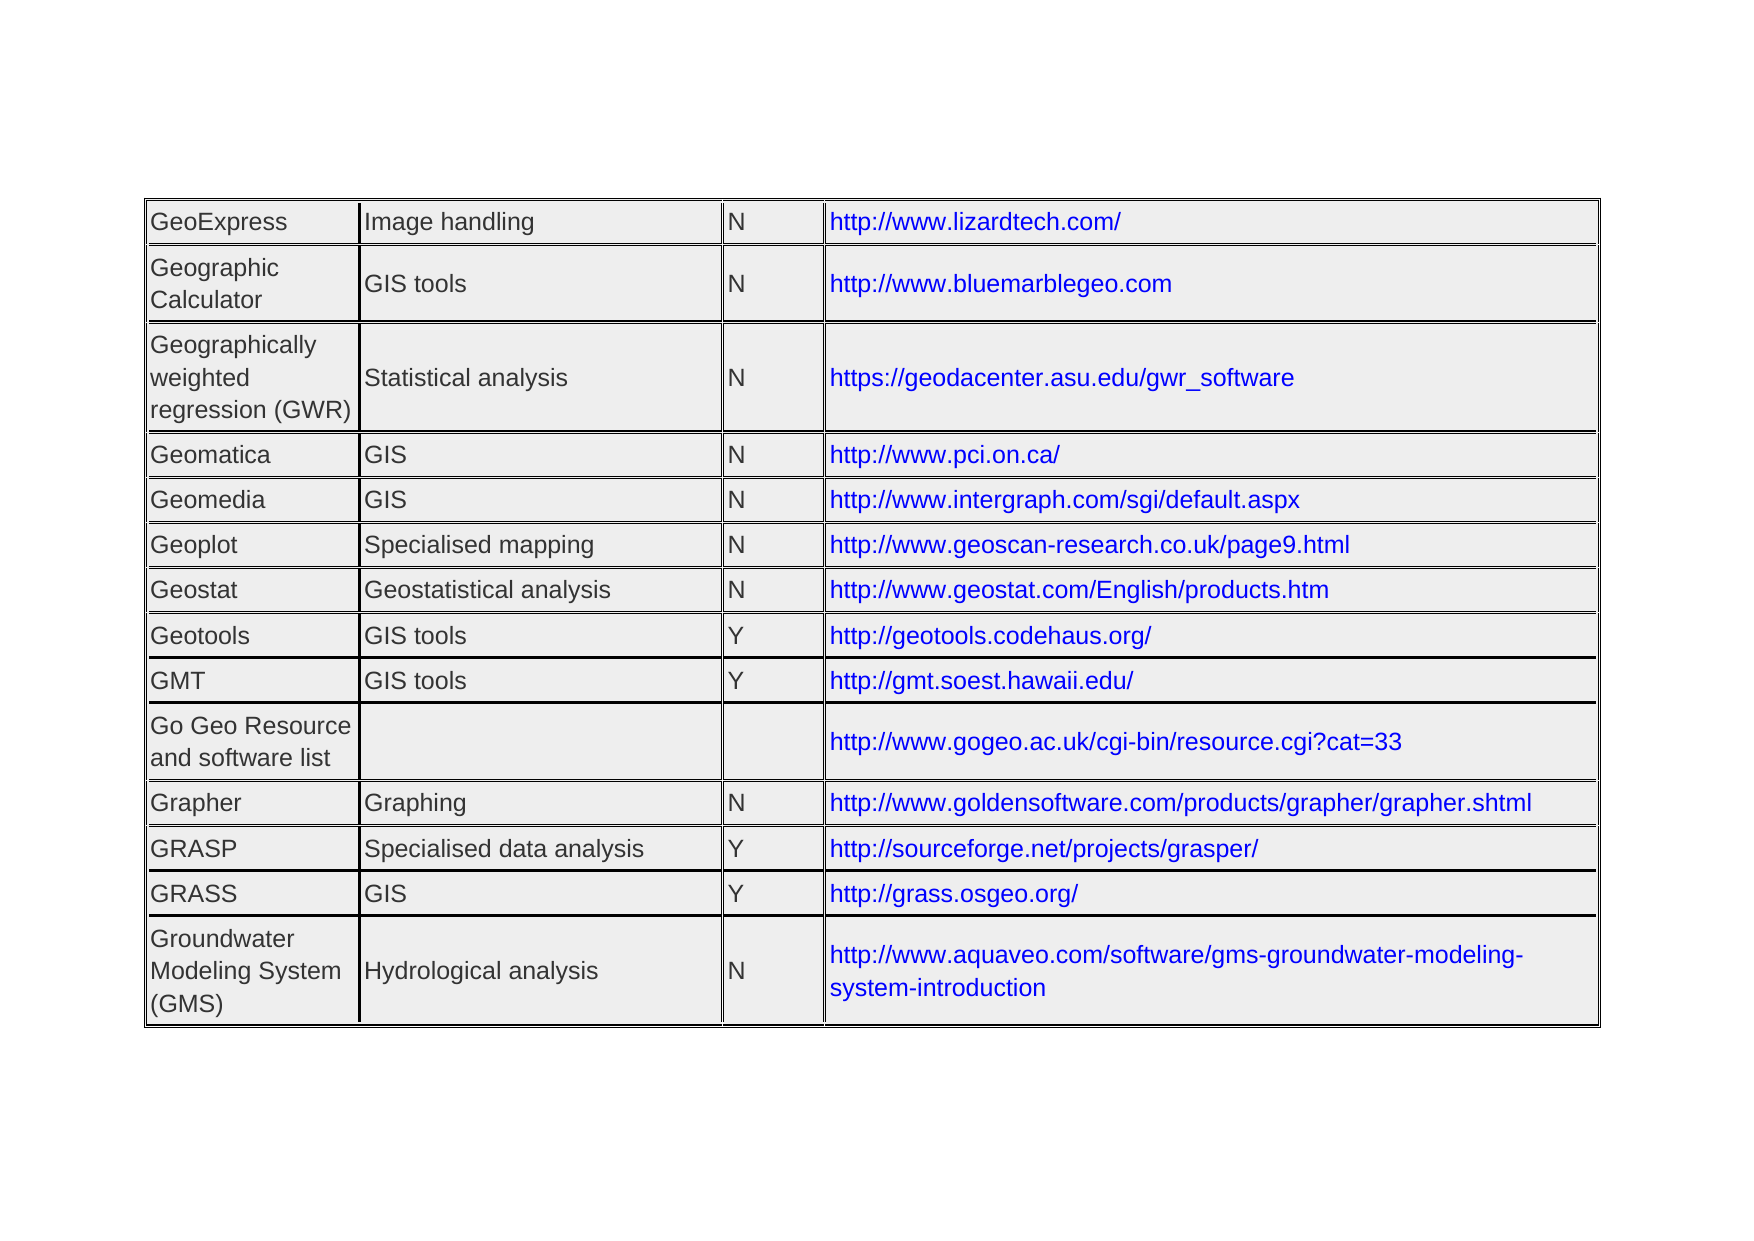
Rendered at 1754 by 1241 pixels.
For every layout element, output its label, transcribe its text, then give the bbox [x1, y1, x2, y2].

table_cell http://gmt.soest.hawaii.edu/ [826, 656, 1598, 701]
table_cell N [724, 569, 823, 611]
table_cell https://geodacenter.asu.edu/gwr_software [826, 320, 1598, 430]
table_cell [724, 704, 823, 779]
table_cell Specialised mapping [361, 524, 721, 566]
table_cell GIS [361, 479, 721, 521]
table_cell Geomedia [145, 476, 359, 521]
table_cell Y [724, 614, 823, 656]
table_cell Grapher [145, 779, 359, 824]
table_cell Go Geo Resource and software list [147, 701, 358, 779]
table_cell GIS [361, 872, 721, 914]
table_cell http://www.aquaveo.com/software/gms-groundwater-modeling-system-introduction [825, 914, 1598, 1024]
table_cell Graphing [361, 782, 721, 824]
table_cell Geostat [145, 566, 359, 611]
table_cell http://www.geostat.com/English/products.htm [825, 566, 1599, 611]
table_cell Geographic Calculator [145, 243, 359, 320]
table_cell Y [724, 872, 823, 914]
table_cell GeoExpress [147, 201, 359, 243]
table_cell N [724, 782, 823, 824]
table_cell Statistical analysis [361, 324, 721, 430]
table_cell GRASP [145, 824, 359, 869]
table_cell GMT [147, 656, 358, 701]
table_cell Y [724, 827, 823, 869]
table_cell GIS tools [361, 659, 721, 701]
table_cell GIS tools [361, 246, 721, 320]
table_cell http://www.geoscan-research.co.uk/page9.html [825, 521, 1599, 566]
table_cell Geographically weighted regression (GWR) [147, 320, 358, 430]
table_cell http://sourceforge.net/projects/grasper/ [825, 824, 1599, 869]
table_cell N [723, 201, 825, 243]
table_cell GRASS [147, 869, 358, 914]
table_cell GIS tools [361, 614, 721, 656]
table_cell Specialised data analysis [361, 827, 721, 869]
table_cell [361, 704, 721, 779]
table_cell Geoplot [145, 521, 359, 566]
table_cell http://www.bluemarblegeo.com [825, 243, 1599, 320]
table_cell http://www.gogeo.ac.uk/cgi-bin/resource.cgi?cat=33 [826, 701, 1598, 779]
table_cell N [724, 324, 823, 430]
table_cell Image handling [359, 201, 722, 243]
table_cell http://grass.osgeo.org/ [826, 869, 1598, 914]
table_cell Hydrological analysis [359, 917, 722, 1024]
table_cell Geomatica [147, 430, 358, 476]
table_cell N [724, 524, 823, 566]
table_cell Geostatistical analysis [361, 569, 721, 611]
table_cell Y [724, 659, 823, 701]
table_cell http://geotools.codehaus.org/ [825, 611, 1599, 656]
table_cell N [723, 917, 825, 1024]
table_cell Geotools [145, 611, 359, 656]
table_cell http://www.pci.on.ca/ [826, 430, 1598, 476]
table_cell GIS [361, 434, 721, 476]
table_cell N [724, 246, 823, 320]
table_cell http://www.intergraph.com/sgi/default.aspx [825, 476, 1599, 521]
table_cell http://www.goldensoftware.com/products/grapher/grapher.shtml [825, 779, 1599, 824]
table_cell N [724, 434, 823, 476]
table_cell N [724, 479, 823, 521]
table_cell Groundwater Modeling System (GMS) [147, 914, 359, 1024]
table_cell http://www.lizardtech.com/ [825, 201, 1598, 243]
